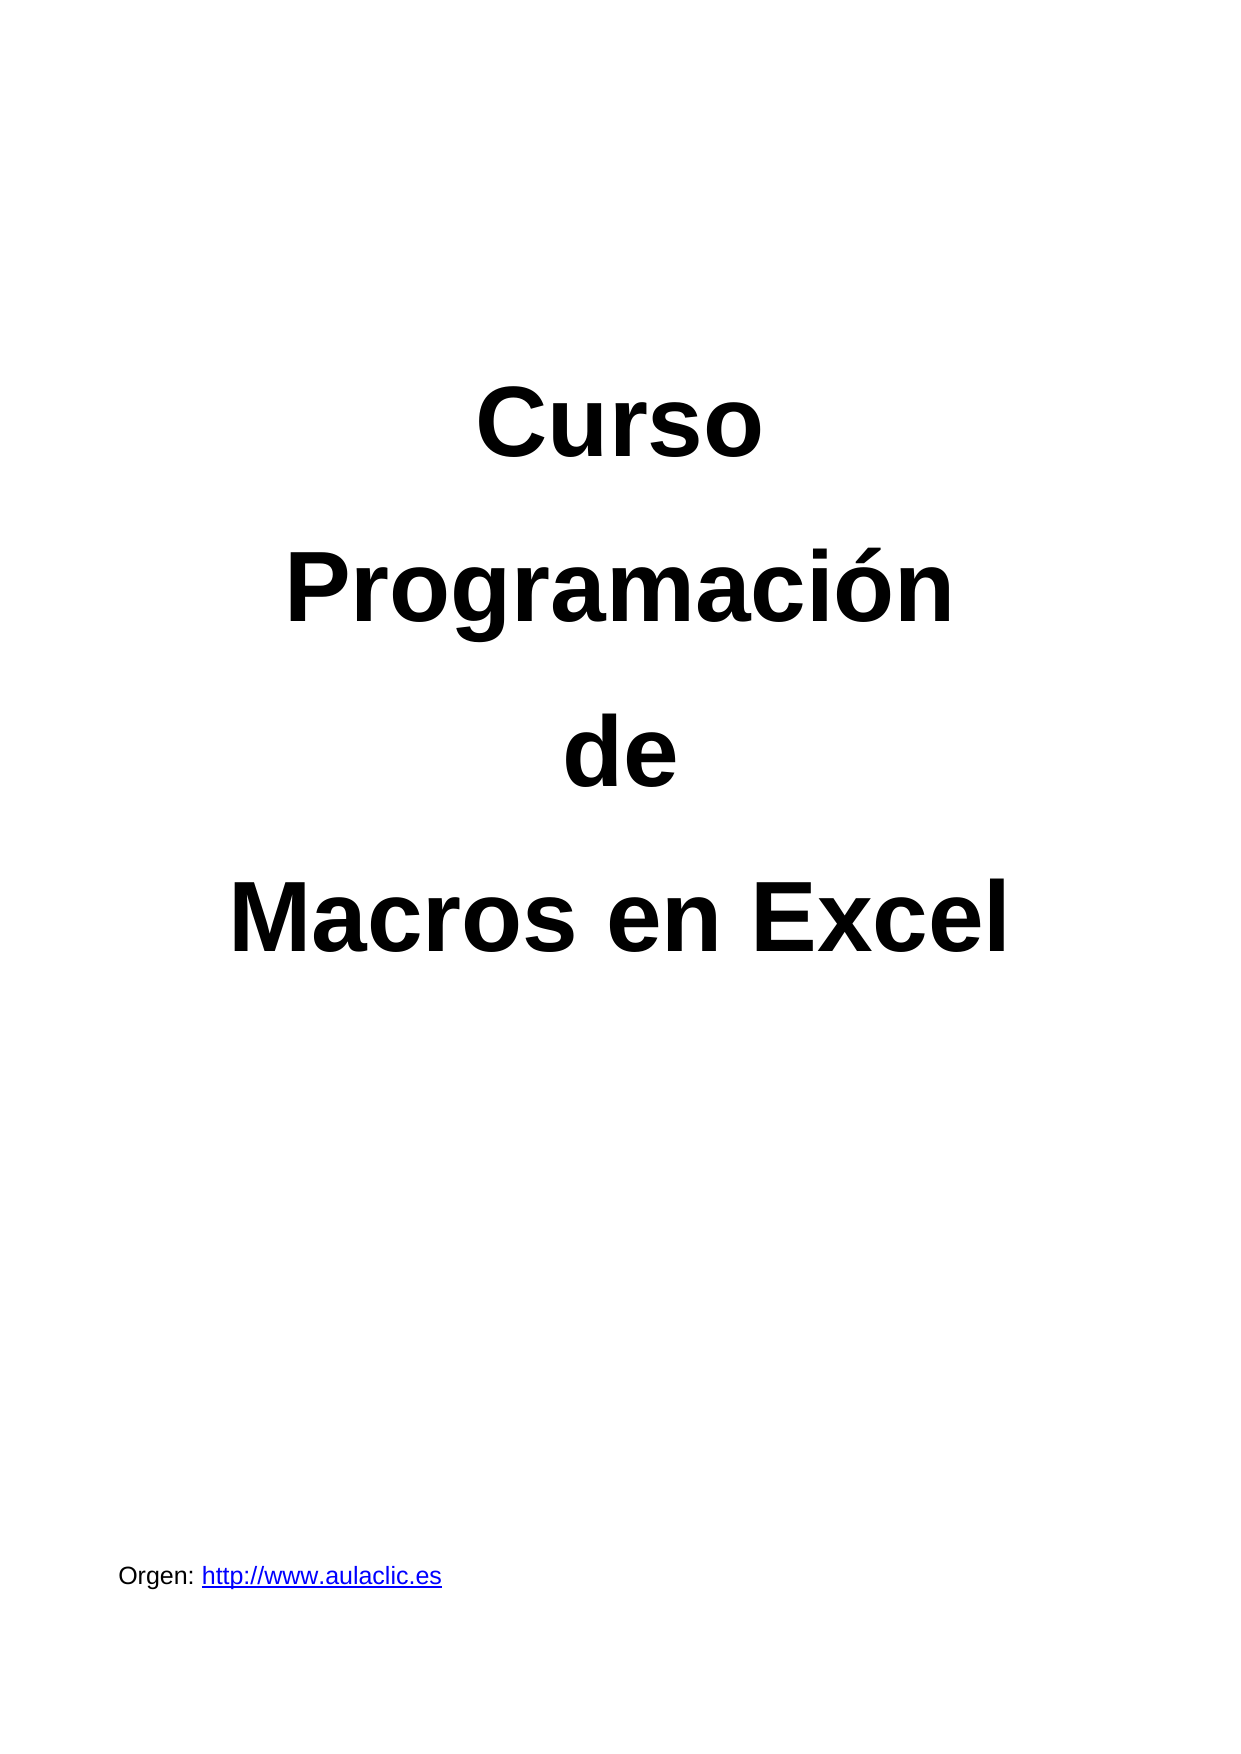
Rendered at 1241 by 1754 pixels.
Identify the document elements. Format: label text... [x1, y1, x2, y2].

text de [118, 693, 1122, 808]
text Orgen: http://www.aulaclic.es [118, 1561, 1122, 1590]
text Programación [118, 528, 1122, 643]
text Macros en Excel [118, 858, 1122, 973]
text Curso [118, 363, 1122, 478]
